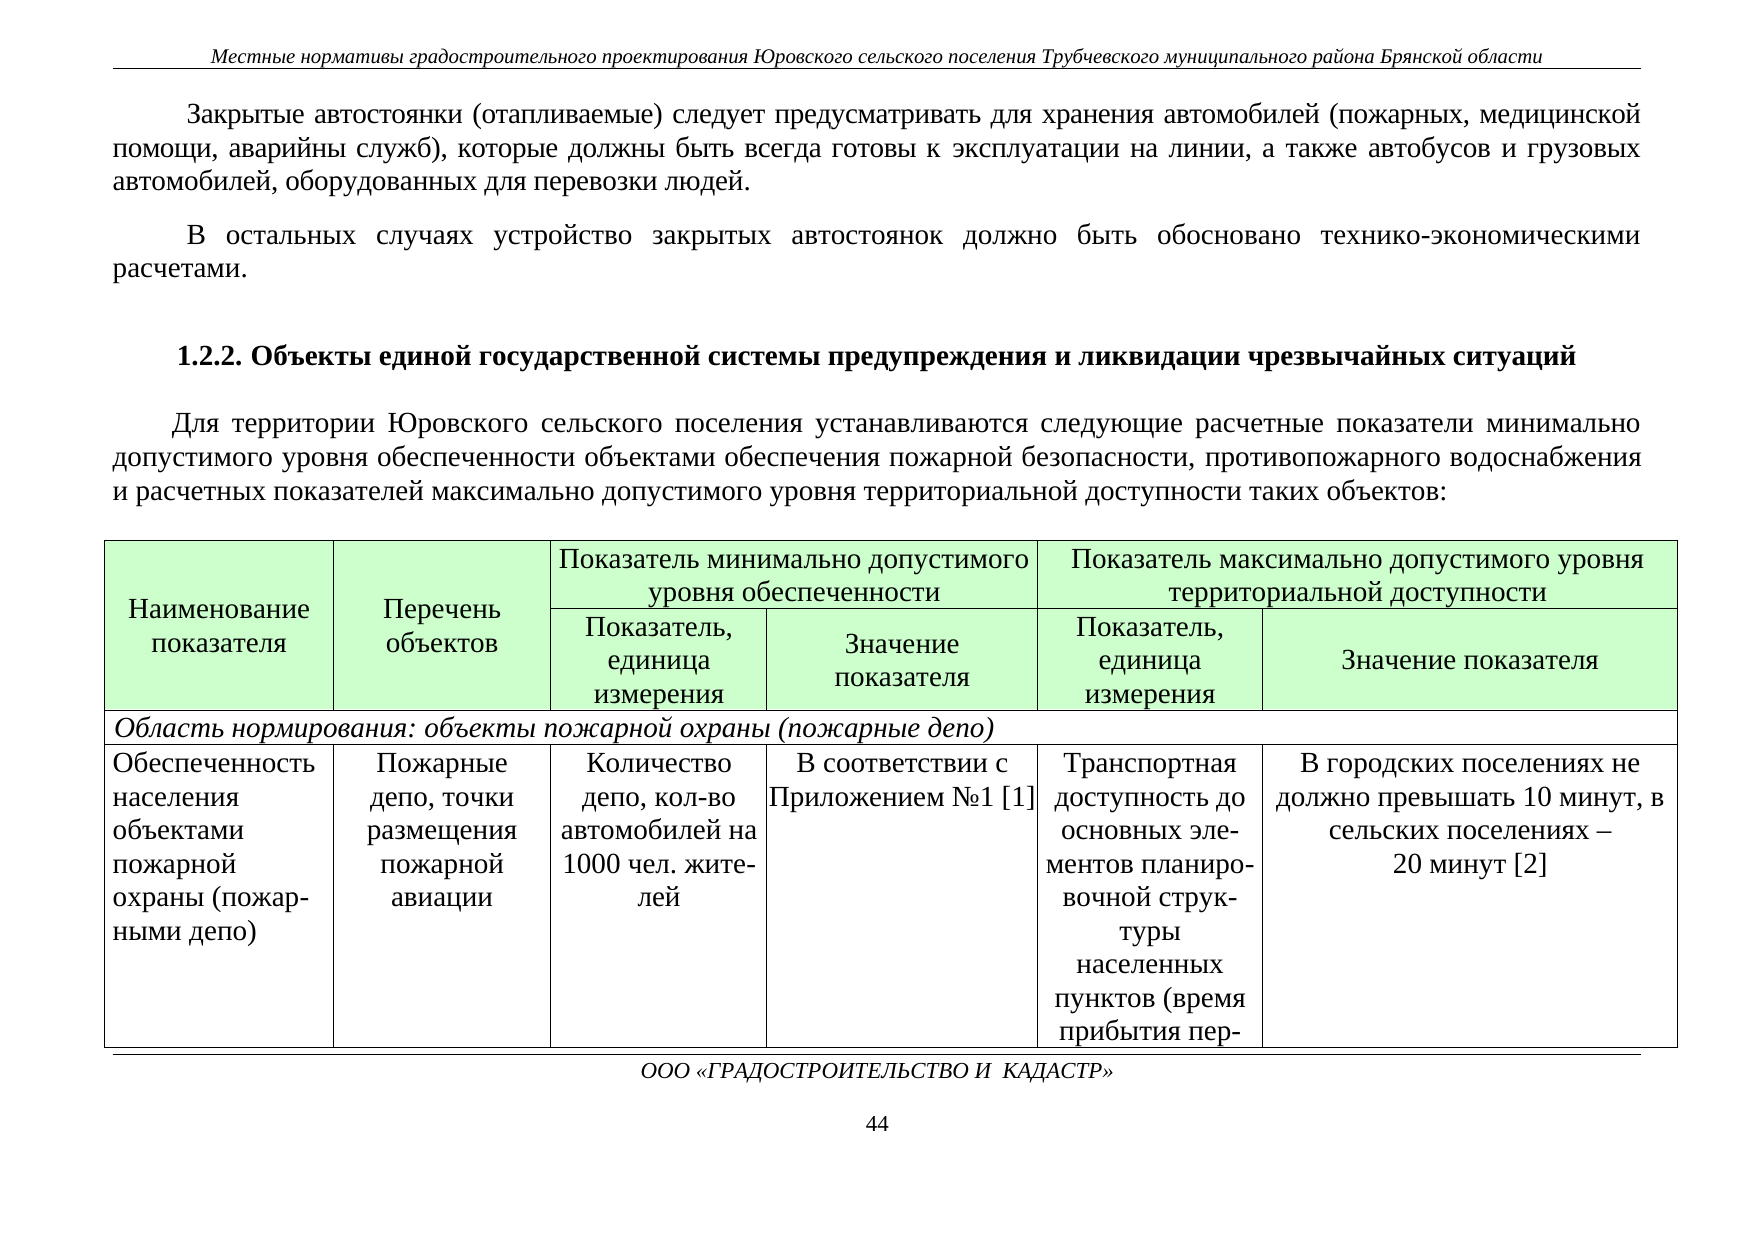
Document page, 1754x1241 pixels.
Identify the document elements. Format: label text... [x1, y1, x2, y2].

table_header Перечень объектов [334, 541, 550, 709]
table_cell Значение показателя [1263, 609, 1677, 709]
table_header Показатель максимально допустимого уровня территориальной доступности [1038, 541, 1677, 608]
list Объекты единой государственной системы предупреждения и ликвидации чрезвычайных ситуаций [112, 338, 1641, 372]
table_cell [551, 745, 766, 1047]
table_cell Показатель, единица измерения [551, 609, 766, 709]
text Закрытые автостоянки (отапливаемые) следует предусматривать для хранения автомобилей (пожарных, медицинской помощи, аварийны служб), которые должны быть всегда готовы к эксплуатации на линии, а также автобусов и грузовых автомобилей, оборудованных для перевозки людей. [112, 97, 1641, 197]
table_cell Значение показателя [767, 609, 1037, 709]
table_header Наименование показателя [105, 541, 333, 709]
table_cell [767, 745, 1037, 1047]
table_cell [1038, 745, 1262, 1047]
table_header Показатель минимально допустимого уровня обеспеченности [551, 541, 1037, 608]
text Для территории Юровского сельского поселения устанавливаются следующие расчетные показатели минимально допустимого уровня обеспеченности объектами обеспечения пожарной безопасности, противопожарного водоснабжения и расчетных показателей максимально допустимого уровня территориальной доступности таких объектов: [112, 406, 1641, 506]
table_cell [105, 745, 333, 1047]
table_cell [334, 745, 550, 1047]
table_cell Область нормирования: объекты пожарной охраны (пожарные депо) [105, 711, 1677, 744]
table_cell Показатель, единица измерения [1038, 609, 1262, 709]
text В остальных случаях устройство закрытых автостоянок должно быть обосновано технико-экономическими расчетами. [112, 218, 1641, 284]
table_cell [1263, 745, 1677, 1047]
